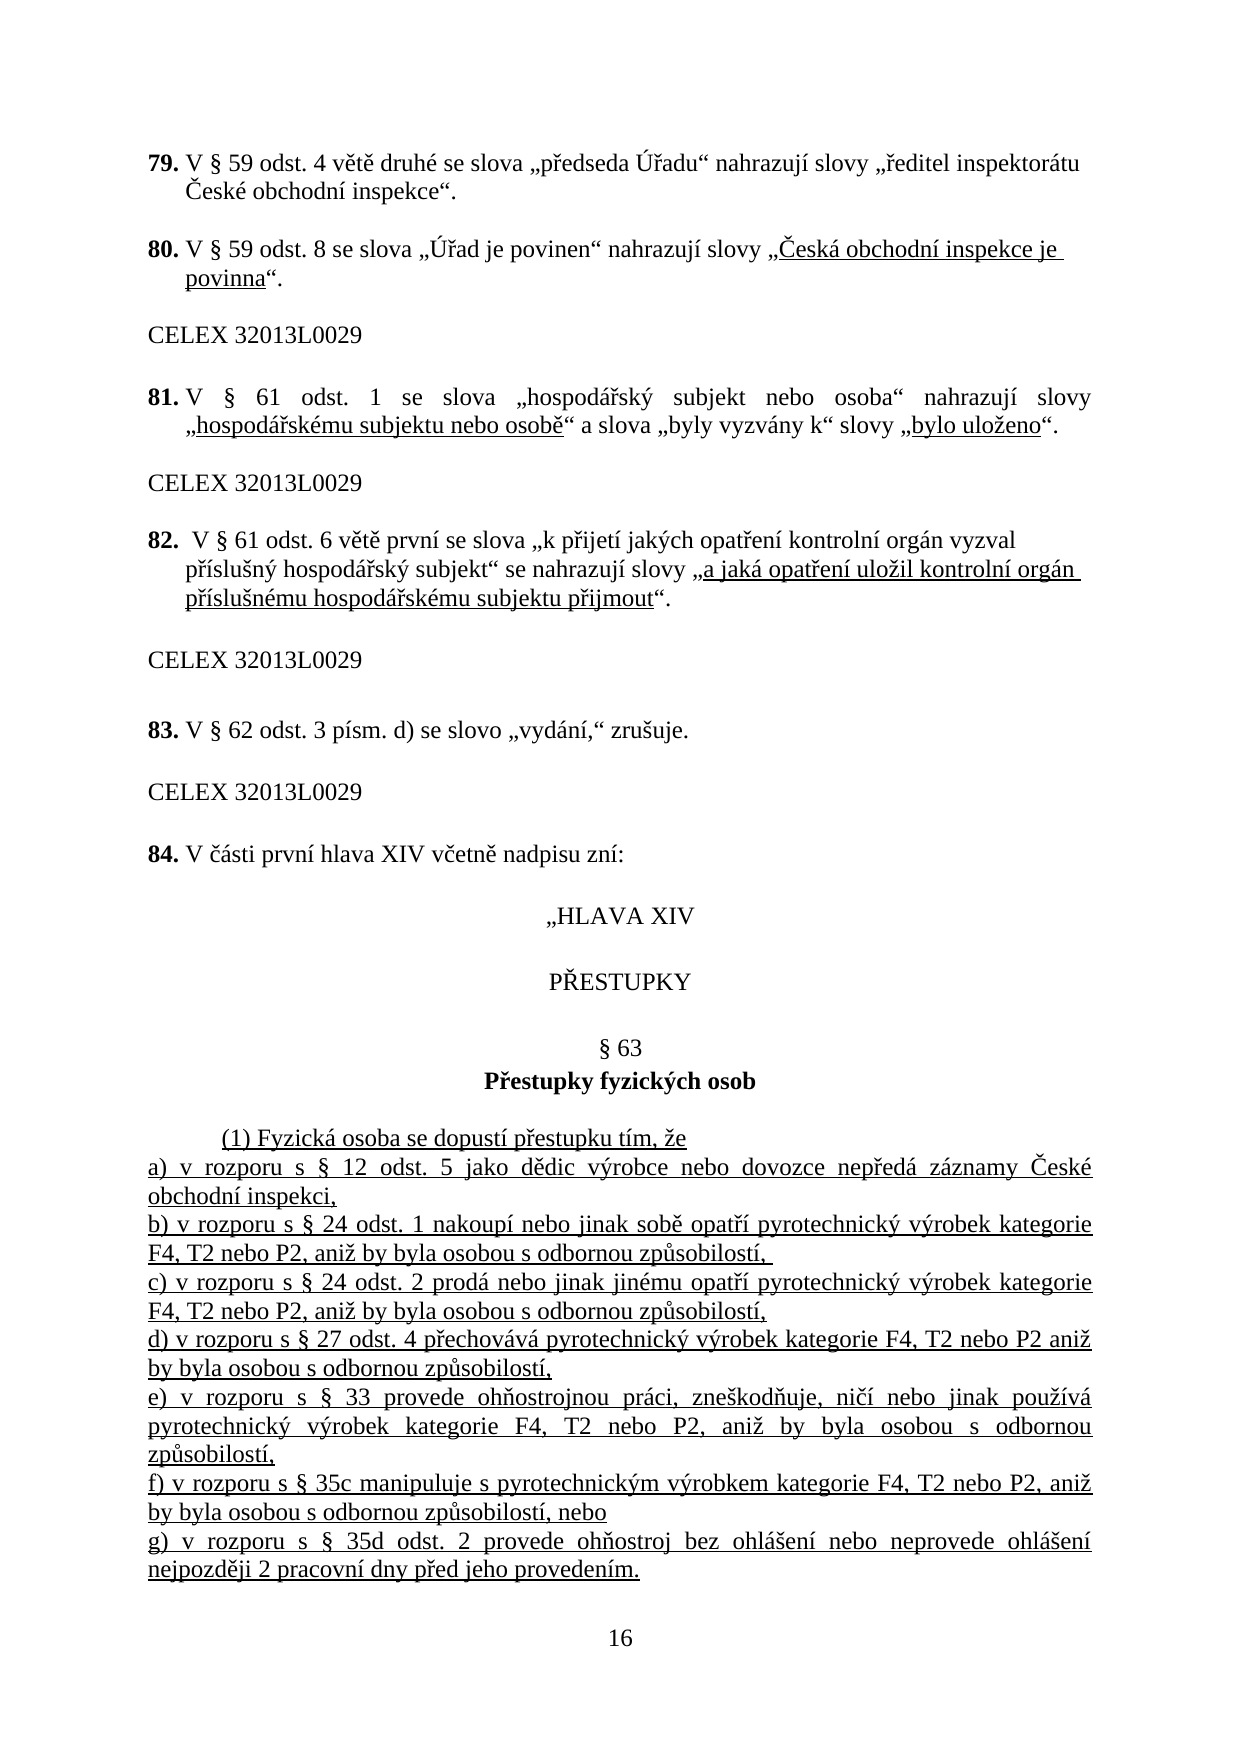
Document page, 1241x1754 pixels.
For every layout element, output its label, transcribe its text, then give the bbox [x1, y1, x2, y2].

text (1) Fyzická osoba se dopustí přestupku tím, že [148, 1123, 1093, 1152]
text Přestupky fyzických osob [148, 1066, 1093, 1094]
list V § 61 odst. 6 větě první se slova „k přijetí jakých opatření kontrolní orgán vyzval příslušný hospodářský subjekt“ se nahrazují slovy „a jaká opatření uložil kontrolní orgán příslušnému hospodářskému subjektu přijmout“. [148, 526, 1093, 612]
list V § 59 odst. 4 větě druhé se slova „předseda Úřadu“ nahrazují slovy „ředitel inspektorátu České obchodní inspekce“. [148, 148, 1093, 205]
text PŘESTUPKY [148, 967, 1093, 996]
text d) v rozporu s § 27 odst. 4 přechovává pyrotechnický výrobek kategorie F4, T2 nebo P2 aniž by byla osobou s odbornou způsobilostí, [148, 1324, 1093, 1382]
text e) v rozporu s § 33 provede ohňostrojnou práci, zneškodňuje, ničí nebo jinak používá pyrotechnický výrobek kategorie F4, T2 nebo P2, aniž by byla osobou s odbornou způsobilostí, [148, 1382, 1093, 1436]
text CELEX 32013L0029 [148, 645, 1093, 674]
text CELEX 32013L0029 [148, 320, 1093, 349]
text a) v rozporu s § 12 odst. 5 jako dědic výrobce nebo dovozce nepředá záznamy České obchodní inspekci, [148, 1178, 1093, 1209]
text a) v rozporu s § 12 odst. 5 jako dědic výrobce nebo dovozce nepředá záznamy České obchodní inspekci, [148, 1152, 1093, 1177]
text c) v rozporu s § 24 odst. 2 prodá nebo jinak jinému opatří pyrotechnický výrobek kategorie F4, T2 nebo P2, aniž by byla osobou s odbornou způsobilostí, [148, 1267, 1093, 1292]
list V části první hlava XIV včetně nadpisu zní: [148, 839, 1093, 868]
text f) v rozporu s § 35c manipuluje s pyrotechnickým výrobkem kategorie F4, T2 nebo P2, aniž by byla osobou s odbornou způsobilostí, nebo [148, 1495, 1093, 1526]
text c) v rozporu s § 24 odst. 2 prodá nebo jinak jinému opatří pyrotechnický výrobek kategorie F4, T2 nebo P2, aniž by byla osobou s odbornou způsobilostí, [148, 1293, 1093, 1324]
text CELEX 32013L0029 [148, 468, 1093, 497]
text f) v rozporu s § 35c manipuluje s pyrotechnickým výrobkem kategorie F4, T2 nebo P2, aniž by byla osobou s odbornou způsobilostí, nebo [148, 1468, 1093, 1493]
list V § 61 odst. 1 se slova „hospodářský subjekt nebo osoba“ nahrazují slovy „hospodářskému subjektu nebo osobě“ a slova „byly vyzvány k“ slovy „bylo uloženo“. [148, 382, 1093, 439]
text § 63 [148, 1033, 1093, 1062]
text b) v rozporu s § 24 odst. 1 nakoupí nebo jinak sobě opatří pyrotechnický výrobek kategorie F4, T2 nebo P2, aniž by byla osobou s odbornou způsobilostí, [148, 1236, 1093, 1267]
text CELEX 32013L0029 [148, 777, 1093, 806]
text „HLAVA XIV [148, 901, 1093, 929]
list V § 62 odst. 3 písm. d) se slovo „vydání,“ zrušuje. [148, 715, 1093, 744]
text b) v rozporu s § 24 odst. 1 nakoupí nebo jinak sobě opatří pyrotechnický výrobek kategorie F4, T2 nebo P2, aniž by byla osobou s odbornou způsobilostí, [148, 1209, 1093, 1234]
list V § 59 odst. 8 se slova „Úřad je povinen“ nahrazují slovy „Česká obchodní inspekce je povinna“. [148, 234, 1093, 291]
text g) v rozporu s § 35d odst. 2 provede ohňostroj bez ohlášení nebo neprovede ohlášení nejpozději 2 pracovní dny před jeho provedením. [148, 1526, 1093, 1583]
text e) v rozporu s § 33 provede ohňostrojnou práci, zneškodňuje, ničí nebo jinak používá pyrotechnický výrobek kategorie F4, T2 nebo P2, aniž by byla osobou s odbornou způsobilostí, [148, 1437, 1093, 1468]
